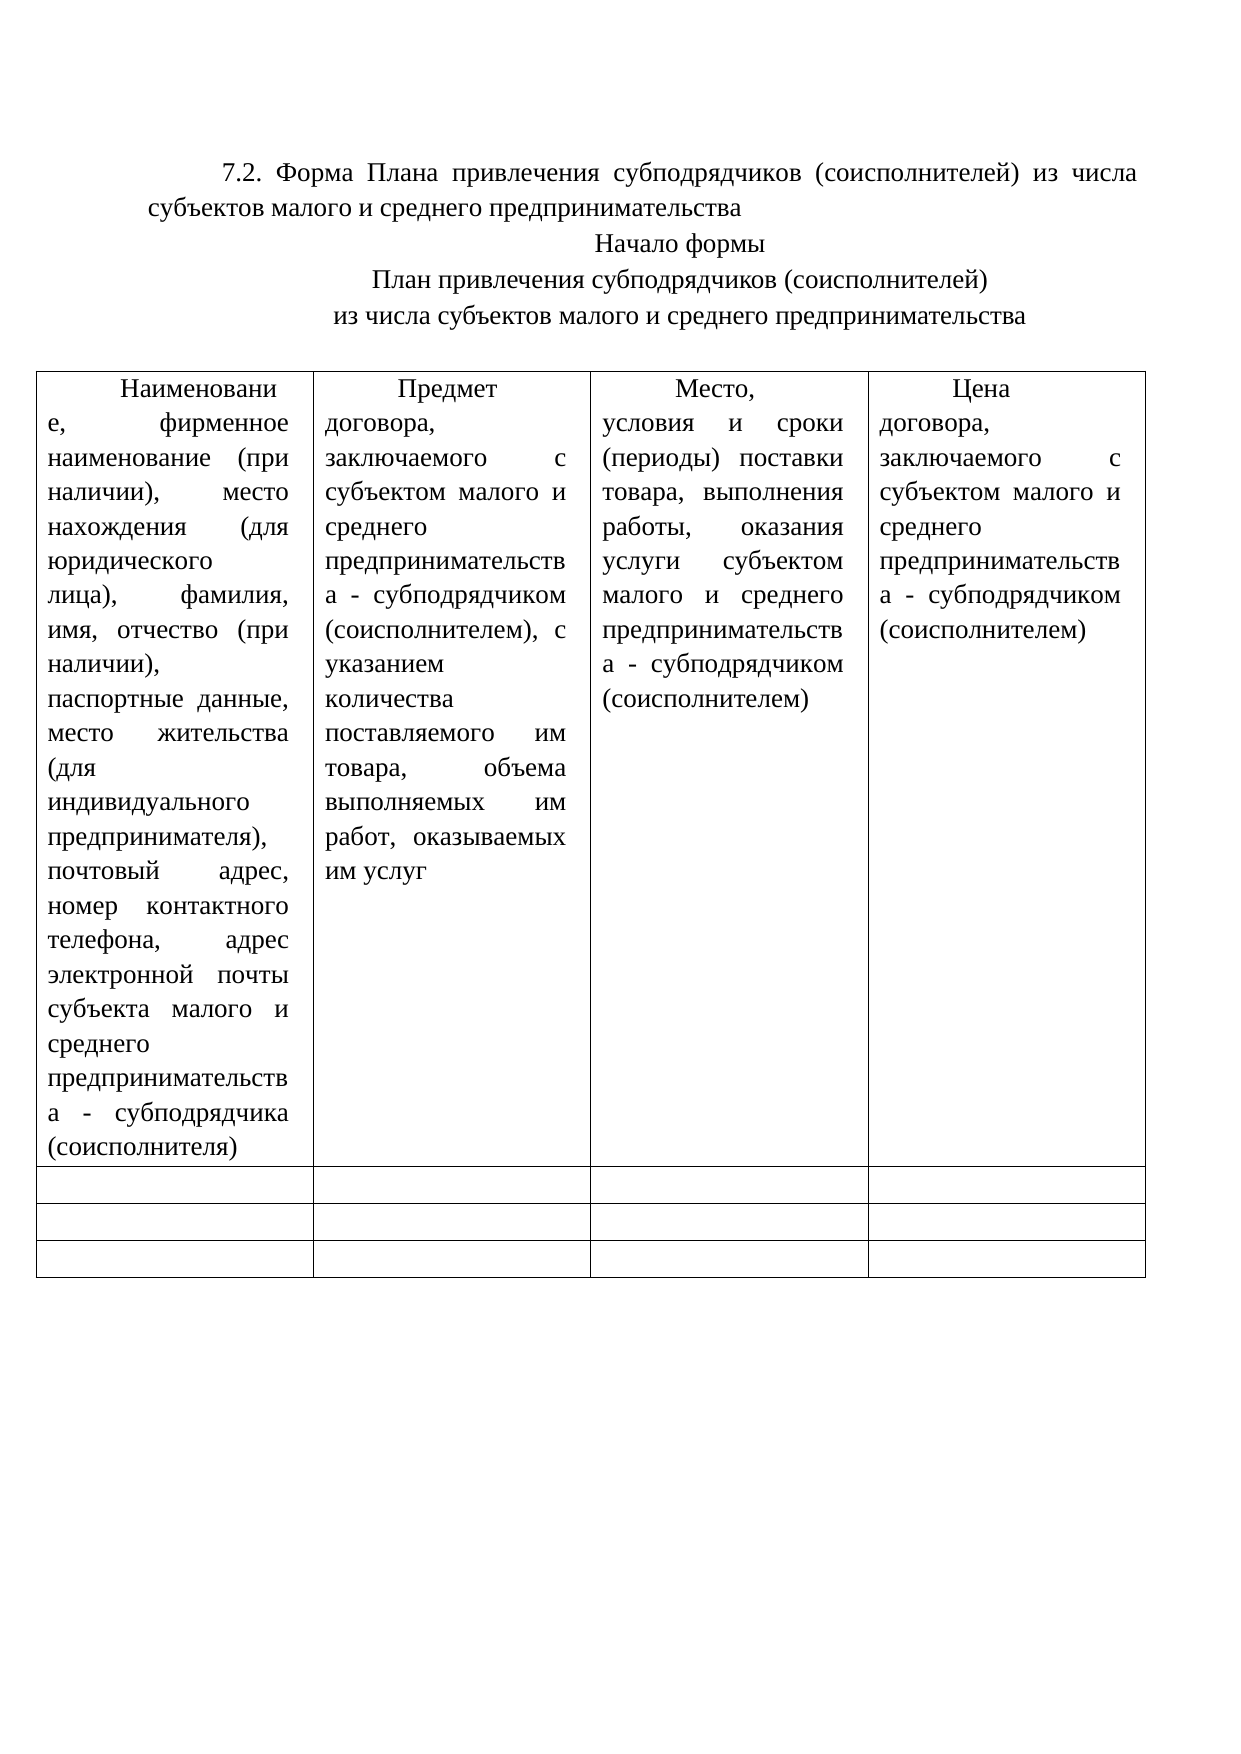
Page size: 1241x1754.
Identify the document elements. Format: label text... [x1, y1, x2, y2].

table_cell [869, 1167, 1145, 1203]
table_cell [314, 1167, 590, 1203]
table_header Наименование, фирменное наименование (при наличии), место нахождения (для юридического лица), фамилия, имя, отчество (при наличии), паспортные данные, место жительства (для индивидуального предпринимателя), почтовый адрес, номер контактного телефона, адрес электронной почты субъекта малого и среднего предпринимательства - субподрядчика (соисполнителя) [37, 372, 313, 1166]
table_cell [591, 1241, 868, 1277]
table_cell [869, 1241, 1145, 1277]
table_header Цена договора, заключаемого с субъектом малого и среднего предпринимательства - субподрядчиком (соисполнителем) [869, 372, 1145, 1166]
table_cell [314, 1241, 590, 1277]
table_cell [591, 1167, 868, 1203]
table_header Место, условия и сроки (периоды) поставки товара, выполнения работы, оказания услуги субъектом малого и среднего предпринимательства - субподрядчиком (соисполнителем) [591, 372, 868, 1166]
text Начало формы [148, 227, 1138, 258]
table_cell [37, 1204, 313, 1239]
table_cell [37, 1167, 313, 1203]
text 7.2. Форма Плана привлечения субподрядчиков (соисполнителей) из числа субъектов малого и среднего предпринимательства [148, 156, 1138, 222]
table_cell [314, 1204, 590, 1239]
table_cell [591, 1204, 868, 1239]
table_cell [869, 1204, 1145, 1239]
table_header Предмет договора, заключаемого с субъектом малого и среднего предпринимательства - субподрядчиком (соисполнителем), с указанием количества поставляемого им товара, объема выполняемых им работ, оказываемых им услуг [314, 372, 590, 1166]
table_cell [37, 1241, 313, 1277]
text из числа субъектов малого и среднего предпринимательства [148, 299, 1138, 330]
text План привлечения субподрядчиков (соисполнителей) [148, 263, 1138, 294]
